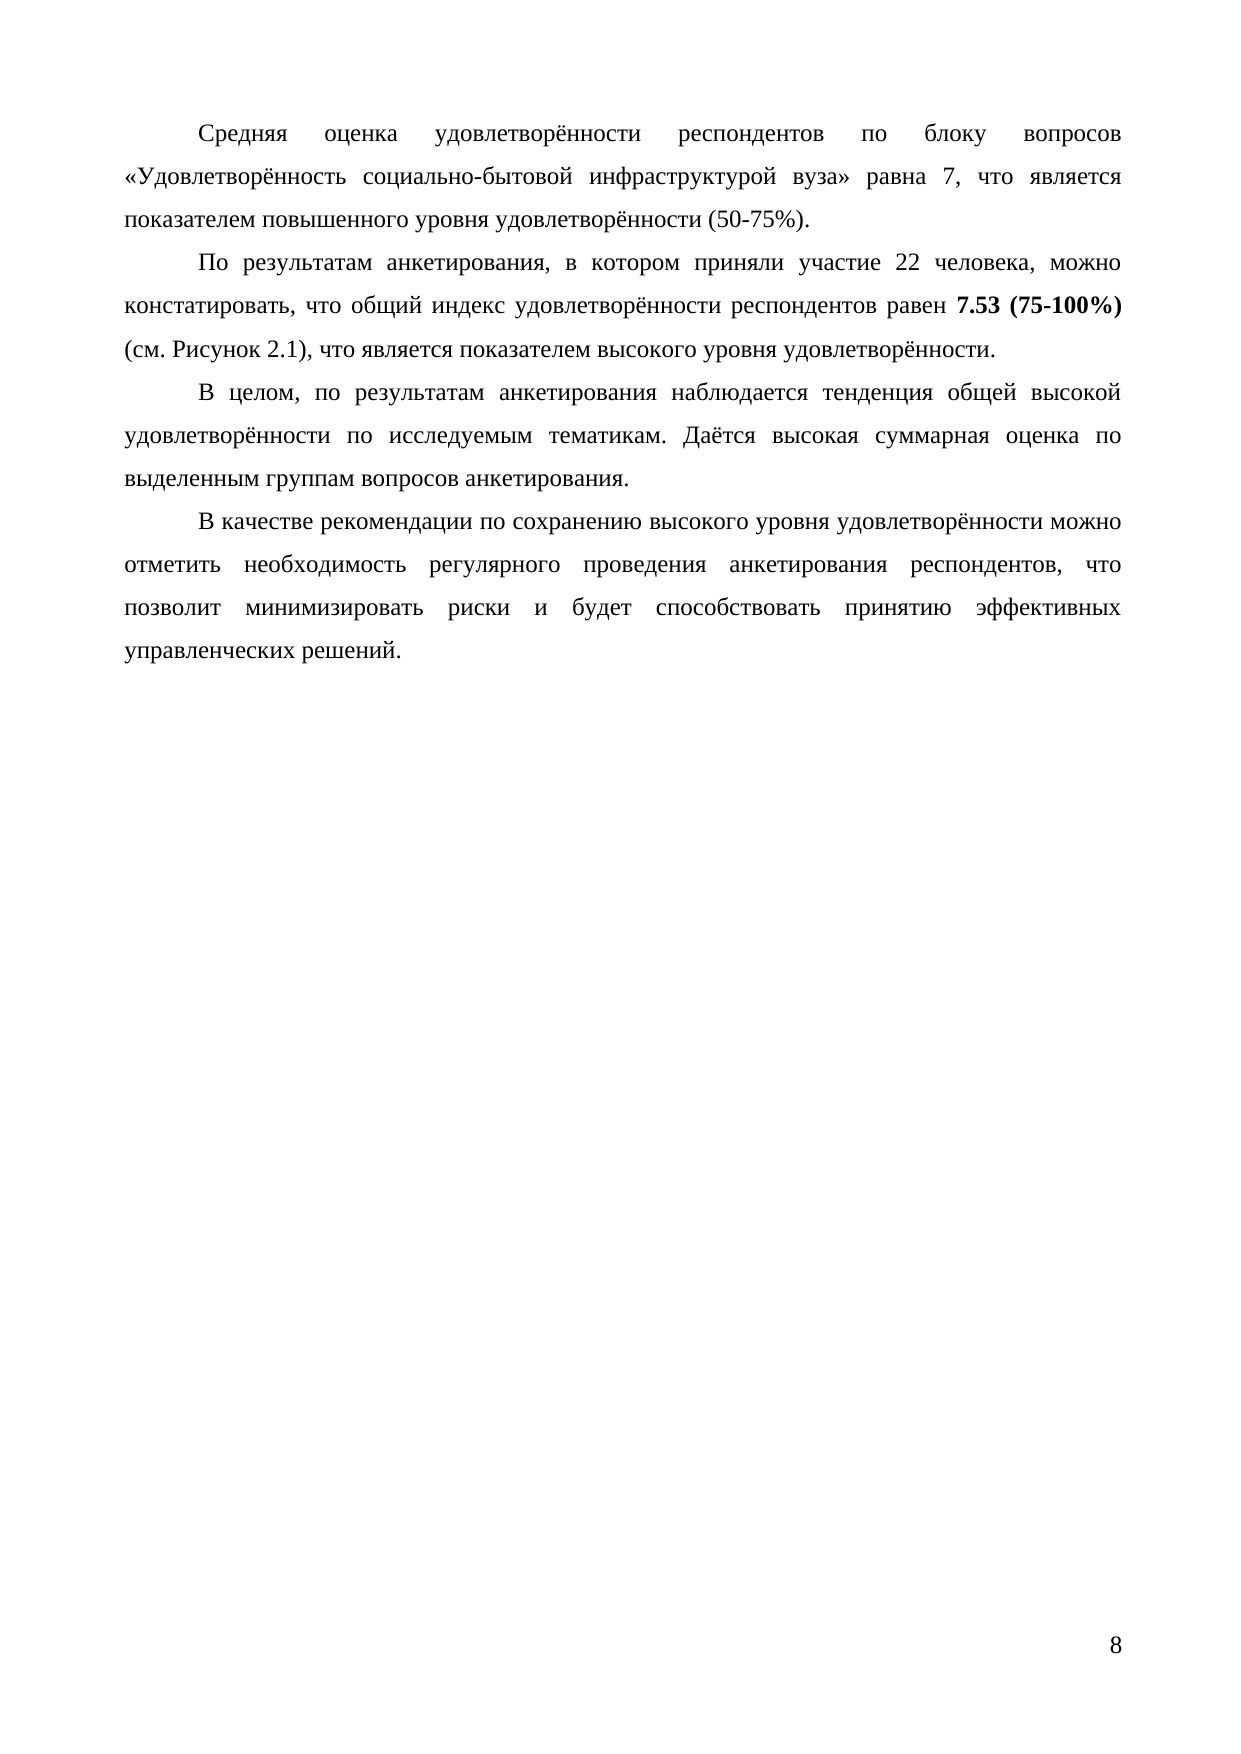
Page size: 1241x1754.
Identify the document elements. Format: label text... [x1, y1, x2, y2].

text Средняя оценка удовлетворённости респондентов по блоку вопросов «Удовлетворённость социально-бытовой инфраструктурой вуза» равна 7, что является показателем повышенного уровня удовлетворённости (50-75%). [124, 118, 1122, 233]
text В целом, по результатам анкетирования наблюдается тенденция общей высокой удовлетворённости по исследуемым тематикам. Даётся высокая суммарная оценка по выделенным группам вопросов анкетирования. [124, 377, 1122, 492]
text В качестве рекомендации по сохранению высокого уровня удовлетворённости можно отметить необходимость регулярного проведения анкетирования респондентов, что позволит минимизировать риски и будет способствовать принятию эффективных управленческих решений. [124, 506, 1122, 664]
text По результатам анкетирования, в котором приняли участие 22 человека, можно констатировать, что общий индекс удовлетворённости респондентов равен 7.53 (75-100%) (см. Рисунок 2.1), что является показателем высокого уровня удовлетворённости. [124, 247, 1122, 362]
